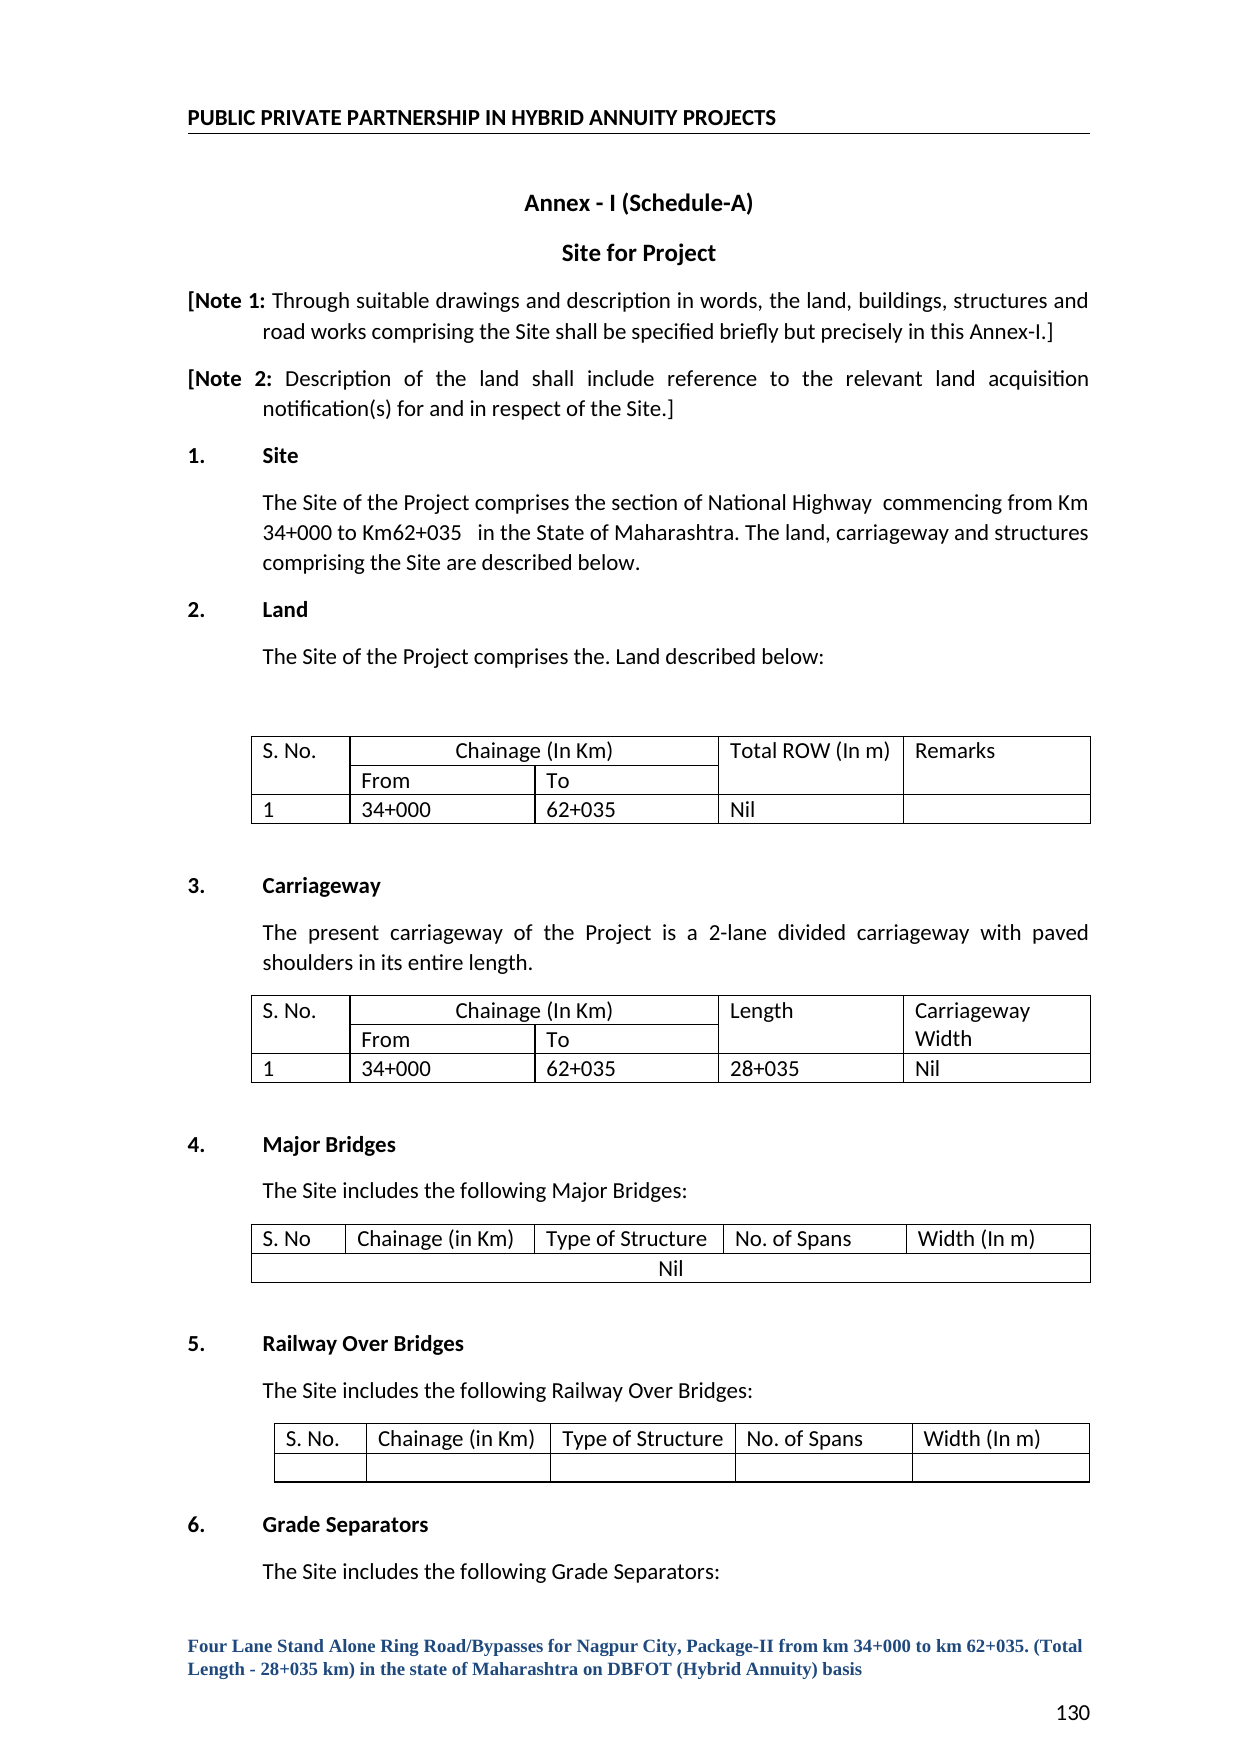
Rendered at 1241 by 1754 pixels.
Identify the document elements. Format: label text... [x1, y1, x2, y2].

table_header Chainage (in Km) [367, 1424, 550, 1452]
text [Note 2: Description of the land shall include reference to the relevant land acquisition notification(s) for and in respect of the Site.] [187, 364, 1090, 422]
text [Note 1: Through suitable drawings and description in words, the land, buildings, structures and road works comprising the Site shall be specified briefly but precisely in this Annex-I.] [187, 287, 1090, 345]
table_cell 34+000 [351, 1054, 534, 1082]
table_header S. No [252, 1225, 345, 1253]
table_header S. No. [252, 737, 349, 794]
text 6. Grade Separators [187, 1511, 1090, 1538]
table_cell 62+035 [536, 1054, 718, 1082]
table_header Chainage (In Km) [351, 996, 718, 1024]
table_header No. of Spans [736, 1424, 912, 1452]
table_cell 62+035 [536, 795, 718, 823]
table_cell 1 [252, 795, 349, 823]
text The Site of the Project comprises the. Land described below: [187, 642, 1090, 670]
table_header Type of Structure [535, 1225, 723, 1253]
table_header Chainage (In Km) [351, 737, 718, 765]
text 1. Site [187, 441, 1090, 469]
table_cell Nil [904, 1054, 1090, 1082]
text Site for Project [187, 237, 1090, 268]
table_header Width (In m) [913, 1424, 1089, 1452]
table_cell From [351, 766, 534, 794]
text Annex - I (Schedule-A) [187, 187, 1090, 218]
table_header No. of Spans [724, 1225, 906, 1253]
table_header Total ROW (In m) [719, 737, 903, 794]
text The present carriageway of the Project is a 2-lane divided carriageway with paved shoulders in its entire length. [262, 918, 1090, 976]
table_cell [275, 1454, 366, 1481]
table_cell Nil [719, 795, 903, 823]
table_cell From [351, 1025, 534, 1053]
table_cell [913, 1454, 1089, 1481]
text 4. Major Bridges [187, 1130, 1090, 1158]
table_cell [367, 1454, 550, 1481]
table_cell [736, 1454, 912, 1481]
table_header Length [719, 996, 903, 1053]
table_cell To [536, 1025, 718, 1053]
table_cell 28+035 [719, 1054, 903, 1082]
table_header Width (In m) [907, 1225, 1090, 1253]
table_cell 34+000 [351, 795, 534, 823]
table_cell To [536, 766, 718, 794]
table_cell [551, 1454, 735, 1481]
table_header Chainage (in Km) [346, 1225, 534, 1253]
table_cell Nil [252, 1254, 1090, 1282]
text 5. Railway Over Bridges [187, 1329, 1090, 1358]
table_header S. No. [252, 996, 349, 1053]
text The Site includes the following Railway Over Bridges: [187, 1376, 1090, 1404]
text 2. Land [187, 595, 1090, 623]
table_cell 1 [252, 1054, 349, 1082]
text The Site of the Project comprises the section of National Highway commencing from Km 34+000 to Km62+035 in the State of Maharashtra. The land, carriageway and structures comprising the Site are described below. [187, 488, 1090, 576]
table_cell [904, 795, 1090, 823]
table_header Type of Structure [551, 1424, 735, 1452]
text 3. Carriageway [187, 871, 1090, 899]
table_header S. No. [275, 1424, 366, 1452]
text The Site includes the following Major Bridges: [187, 1177, 1090, 1205]
text The Site includes the following Grade Separators: [187, 1557, 1090, 1585]
table_header Carriageway Width [904, 996, 1090, 1053]
table_header Remarks [904, 737, 1090, 794]
